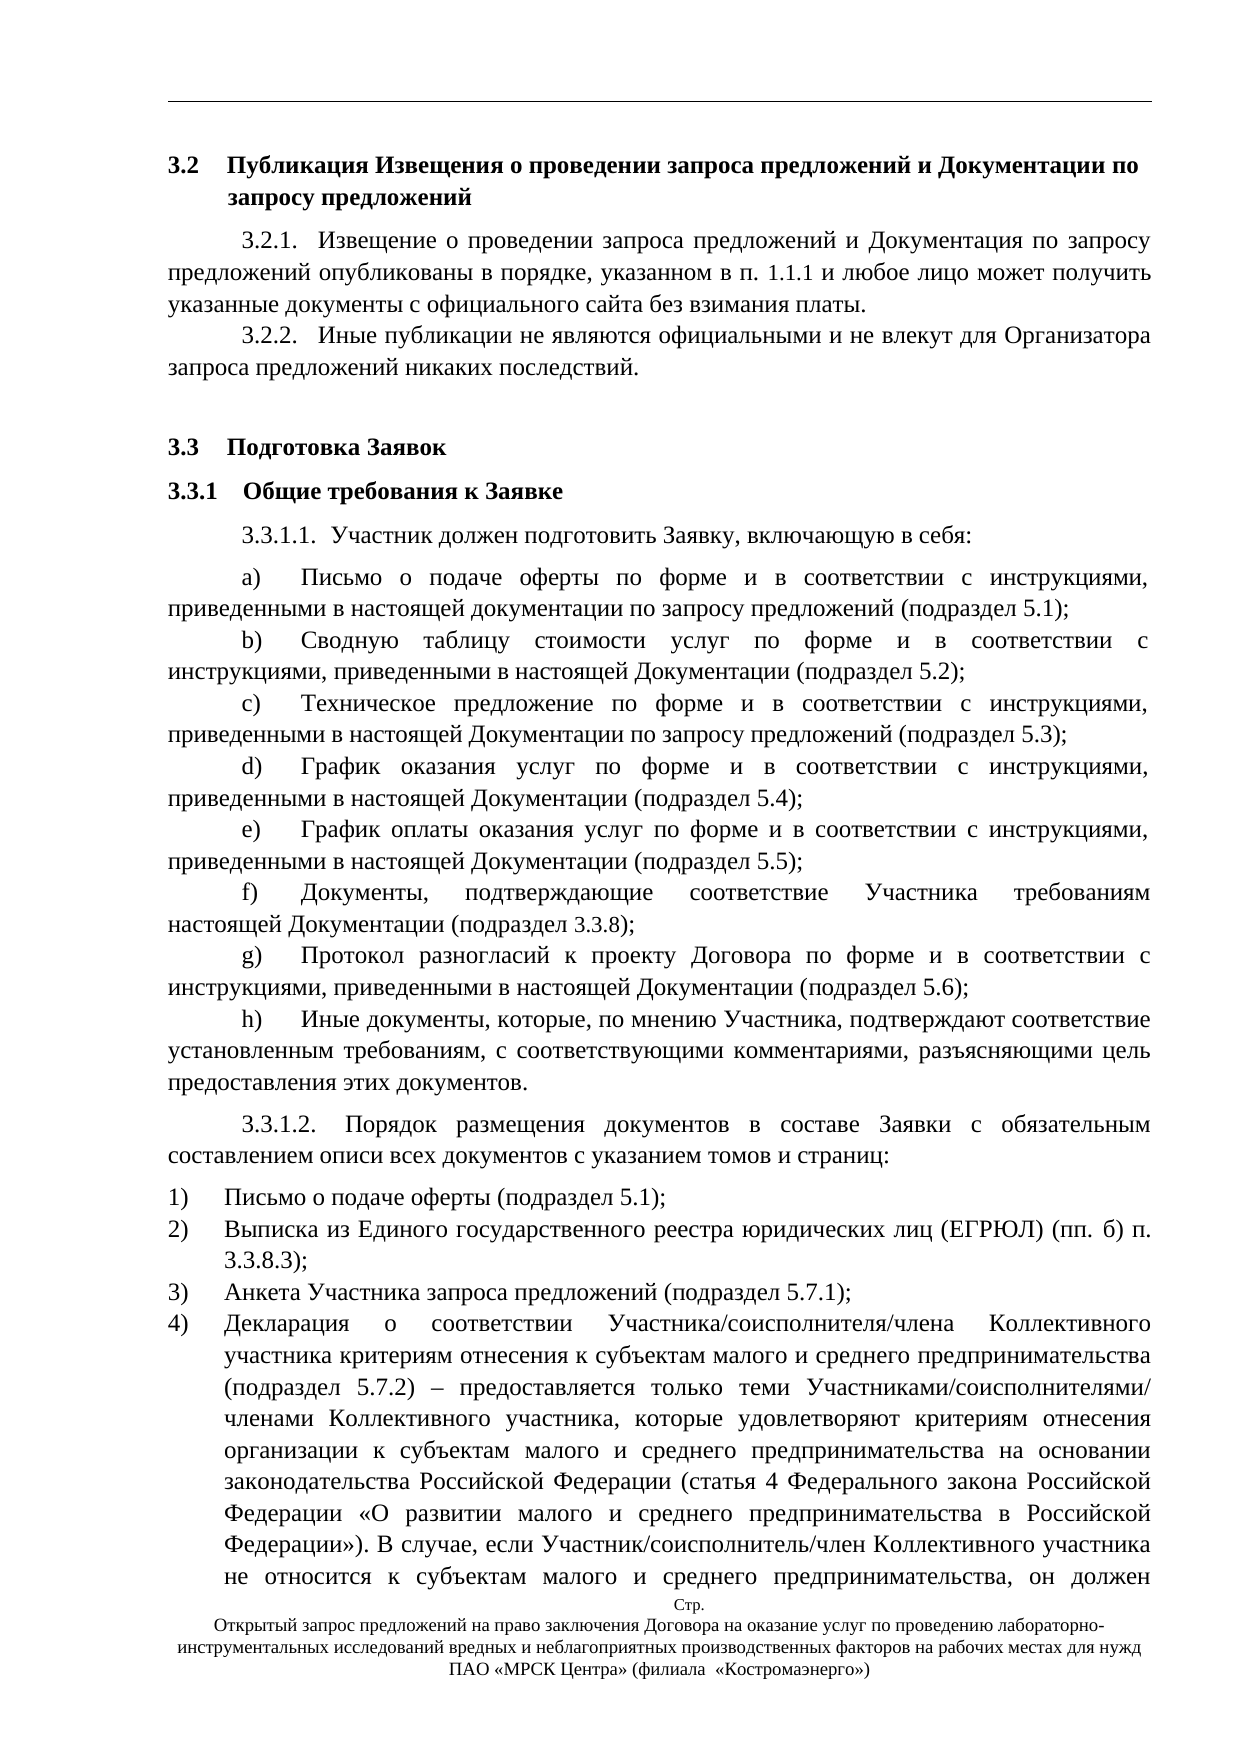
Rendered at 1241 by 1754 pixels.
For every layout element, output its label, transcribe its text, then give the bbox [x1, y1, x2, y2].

list Техническое предложение по форме и в соответствии с инструкциями, приведенными в настоящей Документации по запросу предложений (подраздел 5.3); [168, 688, 1148, 748]
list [168, 1308, 1152, 1590]
list Анкета Участника запроса предложений (подраздел 5.7.1); [168, 1277, 1152, 1306]
list Протокол разногласий к проекту Договора по форме и в соответствии с инструкциями, приведенными в настоящей Документации (подраздел 5.6); [168, 941, 1151, 1001]
list График оплаты оказания услуг по форме и в соответствии с инструкциями, приведенными в настоящей Документации (подраздел 5.5); [168, 814, 1149, 874]
list Извещение о проведении запроса предложений и Документация по запросу предложений опубликованы в порядке, указанном в п. 1.1.1 и любое лицо может получить указанные документы с официального сайта без взимания платы. [168, 226, 1152, 317]
list Иные документы, которые, по мнению Участника, подтверждают соответствие установленным требованиям, с соответствующими комментариями, разъясняющими цель предоставления этих документов. [168, 1004, 1152, 1096]
list Порядок размещения документов в составе Заявки с обязательным составлением описи всех документов с указанием томов и страниц: [168, 1109, 1152, 1169]
list Письмо о подаче оферты по форме и в соответствии с инструкциями, приведенными в настоящей документации по запросу предложений (подраздел 5.1); [168, 562, 1148, 622]
list Письмо о подаче оферты (подраздел 5.1); [168, 1182, 1152, 1211]
list Сводную таблицу стоимости услуг по форме и в соответствии с инструкциями, приведенными в настоящей Документации (подраздел 5.2); [168, 625, 1148, 685]
list График оказания услуг по форме и в соответствии с инструкциями, приведенными в настоящей Документации (подраздел 5.4); [168, 751, 1149, 811]
list Иные публикации не являются официальными и не влекут для Организатора запроса предложений никаких последствий. [168, 320, 1152, 381]
list Выписка из Единого государственного реестра юридических лиц (ЕГРЮЛ) (пп. б) п. 3.3.8.3); [168, 1214, 1152, 1274]
list Документы, подтверждающие соответствие Участника требованиям настоящей Документации (подраздел 3.3.8); [168, 877, 1151, 938]
subtitle Публикация Извещения о проведении запроса предложений и Документации по запросу предложений [168, 150, 1152, 210]
subtitle Общие требования к Заявке [168, 476, 1152, 504]
list Участник должен подготовить Заявку, включающую в себя: [168, 520, 1152, 548]
subtitle Подготовка Заявок [168, 432, 1152, 460]
